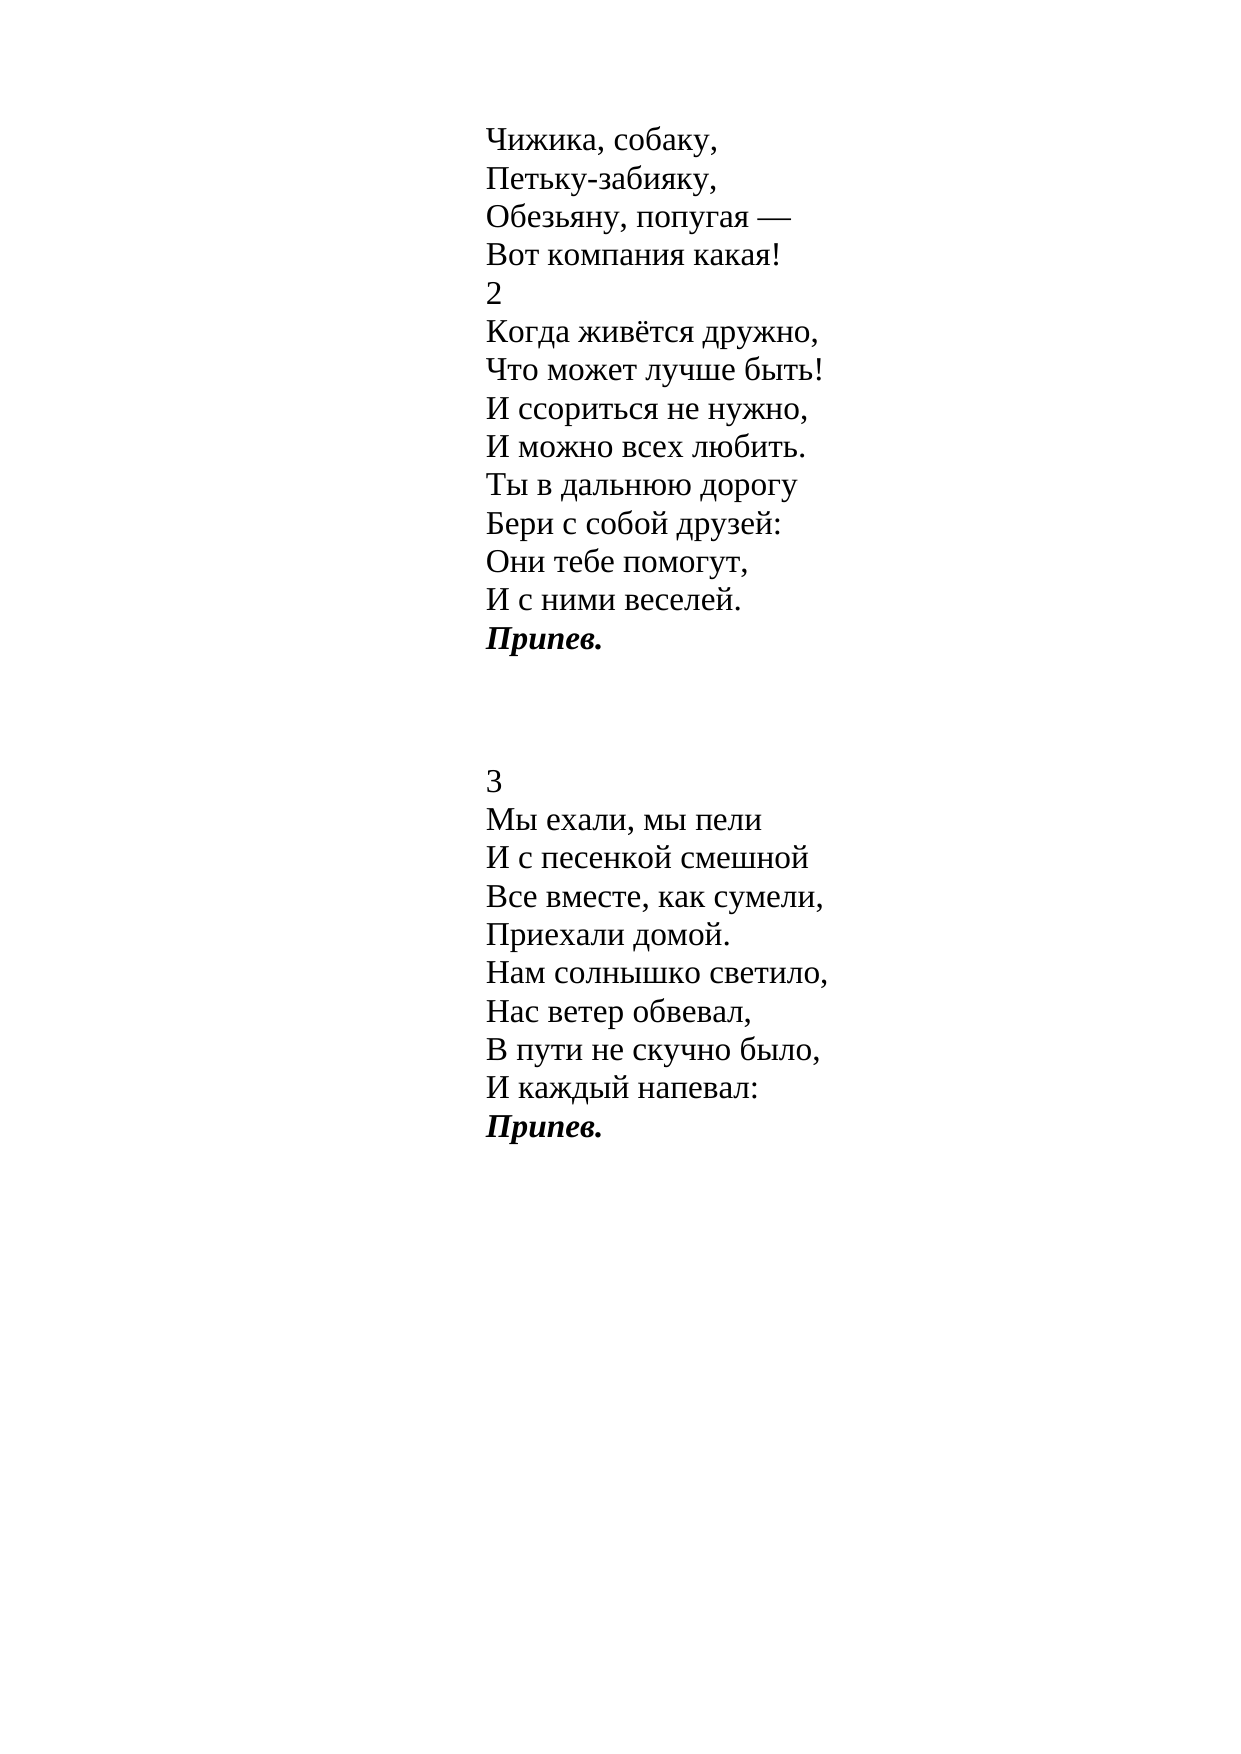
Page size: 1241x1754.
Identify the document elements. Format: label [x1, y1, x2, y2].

table_header [484, 118, 845, 1146]
